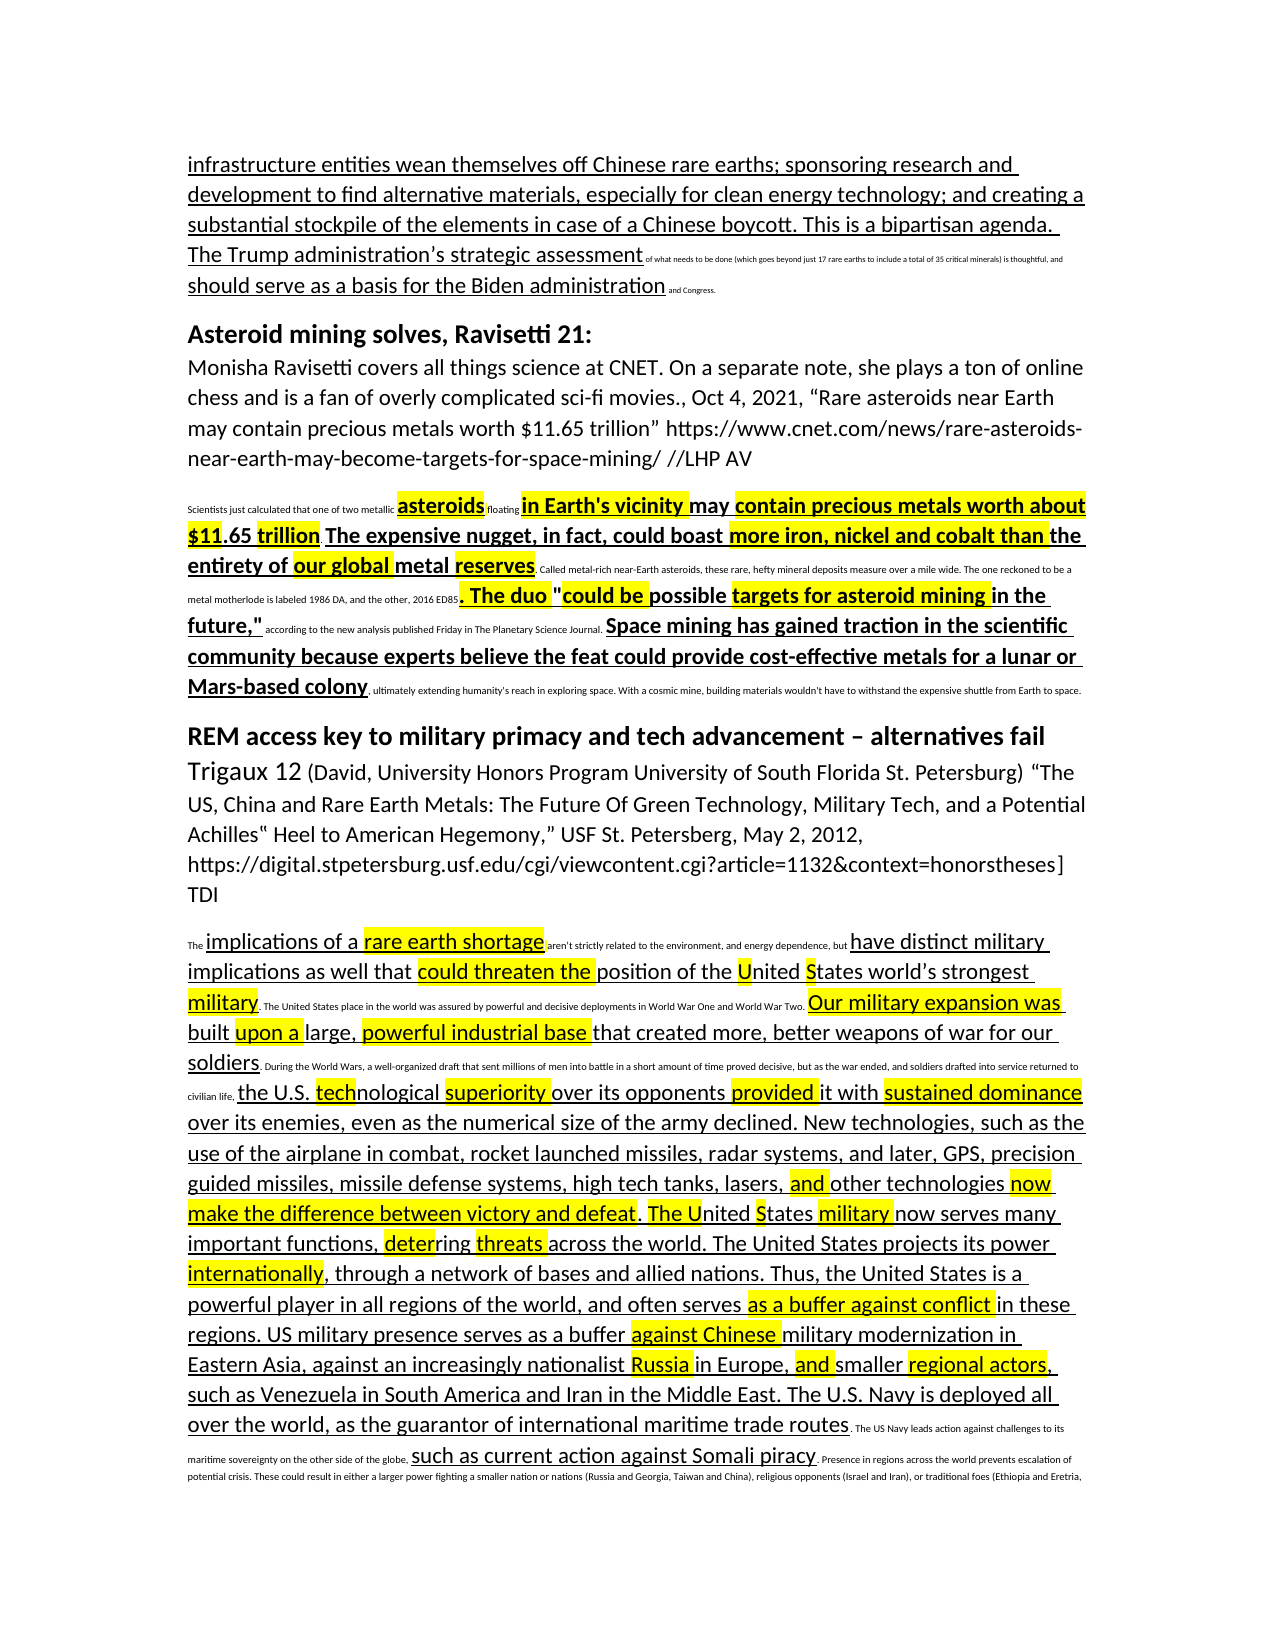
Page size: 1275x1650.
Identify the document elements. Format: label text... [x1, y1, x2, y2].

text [187, 150, 1087, 299]
text Trigaux 12 (David, University Honors Program University of South Florida St. Petersburg) “The US, China and Rare Earth Metals: The Future Of Green Technology, Military Tech, and a Potential Achilles‟ Heel to American Hegemony,” USF St. Petersberg, May 2, 2012, https://digital.stpetersburg.usf.edu/cgi/viewcontent.cgi?article=1132&context=honorstheses] TDI [187, 754, 1087, 908]
text Monisha Ravisetti covers all things science at CNET. On a separate note, she plays a ton of online chess and is a fan of overly complicated sci-fi movies., Oct 4, 2021, “Rare asteroids near Earth may contain precious metals worth $11.65 trillion” https://www.cnet.com/news/rare-asteroids-near-earth-may-become-targets-for-space-mining/ //LHP AV [187, 353, 1087, 472]
subtitle Asteroid mining solves, Ravisetti 21: [187, 318, 1087, 351]
text Scientists just calculated that one of two metallic asteroids floating in Earth's vicinity may contain precious metals worth about $11.65 trillion. The expensive nugget, in fact, could boast more iron, nickel and cobalt than the entirety of our global metal reserves. Called metal-rich near-Earth asteroids, these rare, hefty mineral deposits measure over a mile wide. The one reckoned to be a metal motherlode is labeled 1986 DA, and the other, 2016 ED85. The duo "could be possible targets for asteroid mining in the future," according to the new analysis published Friday in The Planetary Science Journal. Space mining has gained traction in the scientific community because experts believe the feat could provide cost-effective metals for a lunar or Mars-based colony, ultimately extending humanity's reach in exploring space. With a cosmic mine, building materials wouldn't have to withstand the expensive shuttle from Earth to space. [187, 491, 1087, 700]
subtitle REM access key to military primacy and tech advancement – alternatives fail [187, 719, 1087, 752]
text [187, 927, 1087, 1482]
